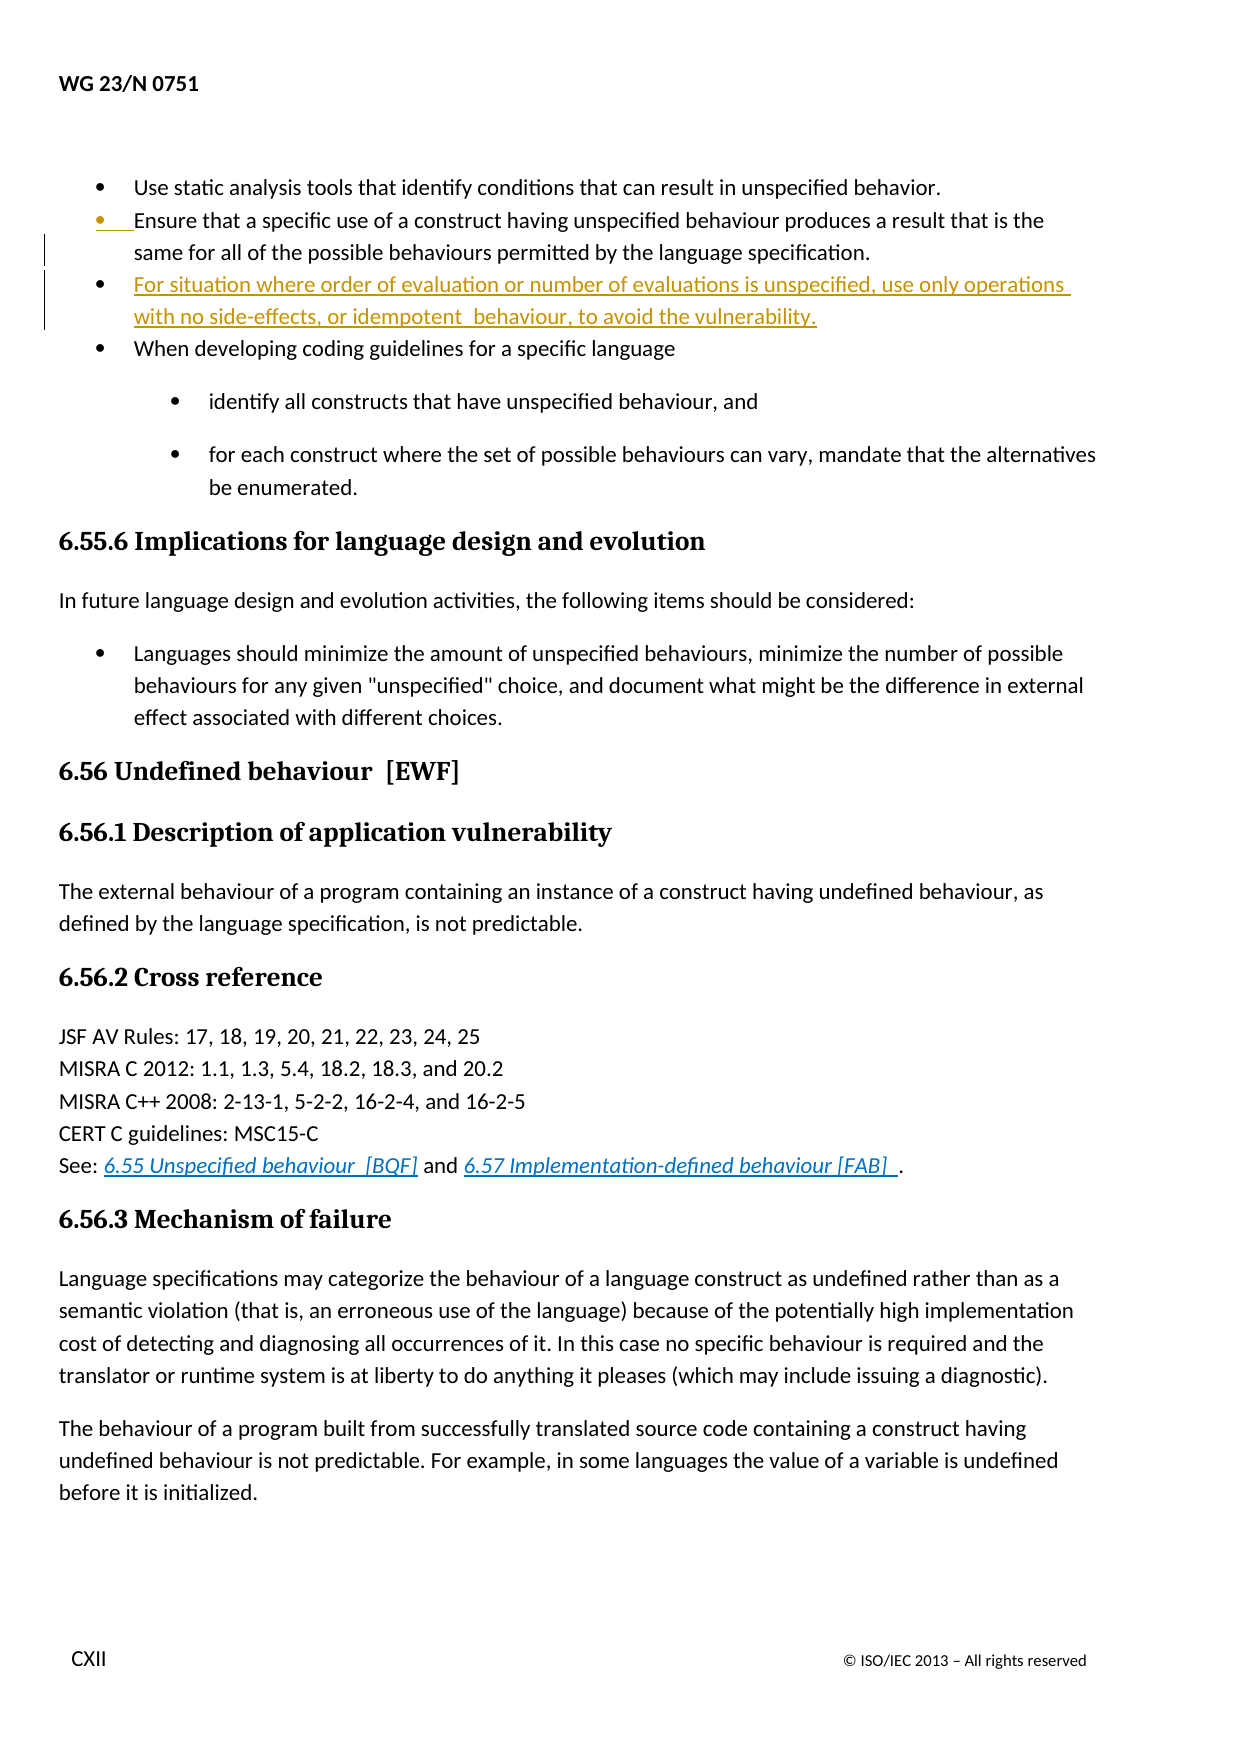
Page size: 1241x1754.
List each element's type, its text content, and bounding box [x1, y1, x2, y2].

list for each construct where the set of possible behaviours can vary, mandate that the alternatives be enumerated. [171, 441, 1099, 501]
text Language specifications may categorize the behaviour of a language construct as undefined rather than as a semantic violation (that is, an erroneous use of the language) because of the potentially high implementation cost of detecting and diagnosing all occurrences of it. In this case no specific behaviour is required and the translator or runtime system is at liberty to do anything it pleases (which may include issuing a diagnostic). [58, 1264, 1099, 1389]
text MISRA C 2012: 1.1, 1.3, 5.4, 18.2, 18.3, and 20.2 [58, 1054, 1099, 1083]
text The external behaviour of a program containing an instance of a construct having undefined behaviour, as defined by the language specification, is not predictable. [58, 877, 1099, 937]
subtitle 6.56 Undefined behaviour [EWF] [58, 756, 1099, 787]
text JSF AV Rules: 17, 18, 19, 20, 21, 22, 23, 24, 25 [58, 1022, 1099, 1050]
subtitle 6.56.1 Description of application vulnerability [58, 817, 1099, 848]
list When developing coding guidelines for a specific language [96, 334, 1099, 362]
subtitle 6.55.6 Implications for language design and evolution [58, 526, 1099, 557]
text MISRA C++ 2008: 2-13-1, 5-2-2, 16-2-4, and 16-2-5 [58, 1087, 1099, 1115]
subtitle 6.56.2 Cross reference [58, 962, 1099, 993]
list Use static analysis tools that identify conditions that can result in unspecified behavior. [96, 173, 1099, 202]
list identify all constructs that have unspecified behaviour, and [171, 387, 1099, 416]
text The behaviour of a program built from successfully translated source code containing a construct having undefined behaviour is not predictable. For example, in some languages the value of a variable is undefined before it is initialized. [58, 1414, 1099, 1506]
text See: 6.55 Unspecified behaviour [BQF]] and 6.57 Implementation-defined behaviour [FAB] ]. [58, 1151, 1099, 1179]
subtitle 6.56.3 Mechanism of failure [58, 1204, 1099, 1235]
text In future language design and evolution activities, the following items should be considered: [58, 586, 1099, 614]
list Ensure that a specific use of a construct having unspecified behaviour produces a result that is the same for all of the possible behaviours permitted by the language specification. [96, 206, 1099, 266]
text CERT C guidelines: MSC15-C [58, 1119, 1099, 1147]
list Languages should minimize the amount of unspecified behaviours, minimize the number of possible behaviours for any given "unspecified" choice, and document what might be the difference in external effect associated with different choices. [96, 639, 1099, 731]
